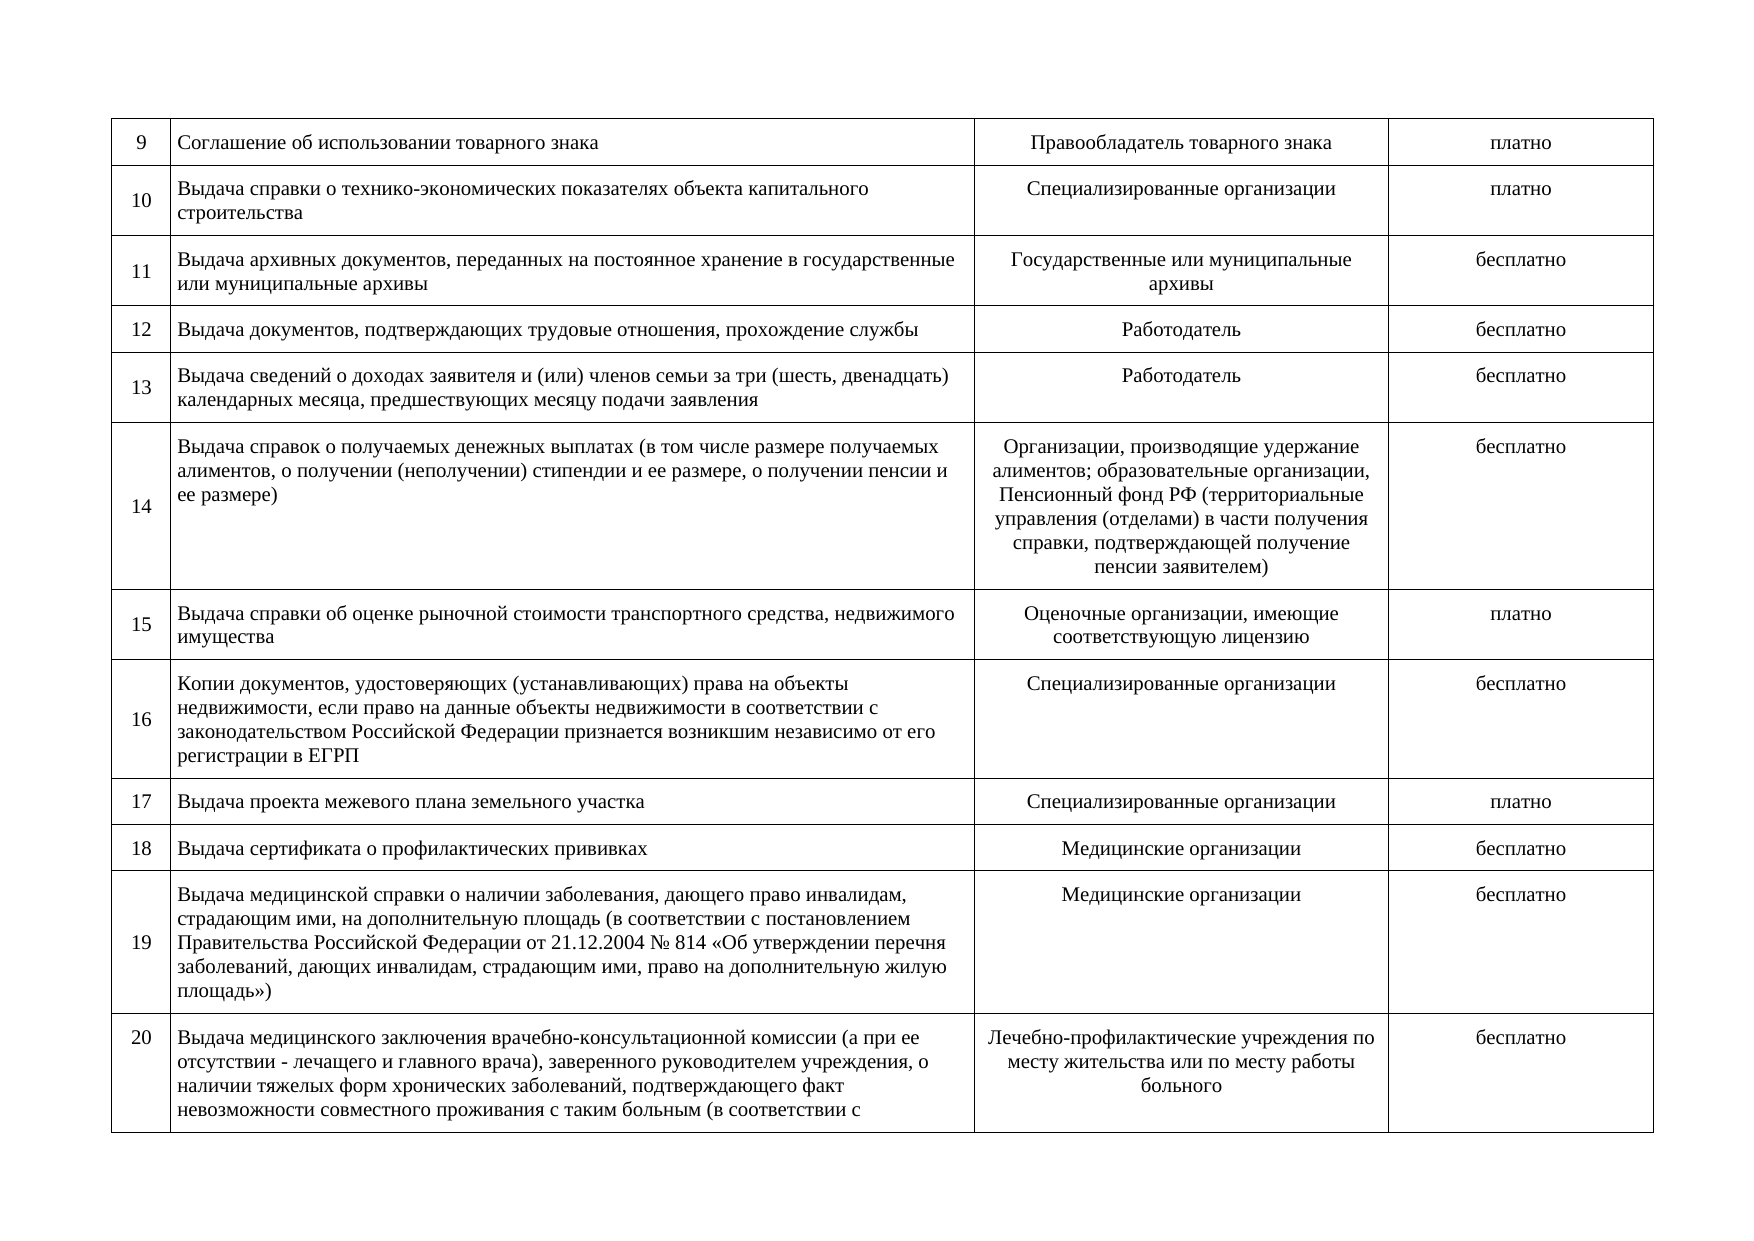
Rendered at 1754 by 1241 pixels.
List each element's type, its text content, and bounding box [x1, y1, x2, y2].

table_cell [171, 1014, 974, 1132]
table_cell 16 [112, 660, 170, 778]
table_cell Выдача архивных документов, переданных на постоянное хранение в государственные или муниципальные архивы [171, 236, 974, 305]
table_cell Государственные или муниципальные архивы [975, 236, 1388, 305]
table_cell бесплатно [1389, 825, 1653, 870]
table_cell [975, 1014, 1388, 1132]
table_cell Медицинские организации [975, 825, 1388, 870]
table_cell Правообладатель товарного знака [975, 119, 1388, 164]
table_cell 17 [112, 779, 170, 824]
table_cell платно [1389, 166, 1653, 235]
table_cell 20 [112, 1014, 170, 1132]
table_cell Соглашение об использовании товарного знака [171, 119, 974, 164]
table_cell Выдача документов, подтверждающих трудовые отношения, прохождение службы [171, 306, 974, 352]
table_cell Выдача справки о технико-экономических показателях объекта капитального строительства [171, 166, 974, 235]
table_cell 12 [112, 306, 170, 352]
table_cell 18 [112, 825, 170, 870]
table_cell 15 [112, 590, 170, 659]
table_cell Специализированные организации [975, 166, 1388, 235]
table_cell Выдача сведений о доходах заявителя и (или) членов семьи за три (шесть, двенадцать) календарных месяца, предшествующих месяцу подачи заявления [171, 353, 974, 422]
table_cell Организации, производящие удержание алиментов; образовательные организации, Пенсионный фонд РФ (территориальные управления (отделами) в части получения справки, подтверждающей получение пенсии заявителем) [975, 423, 1388, 589]
table_cell 11 [112, 236, 170, 305]
table_cell 10 [112, 166, 170, 235]
table_cell бесплатно [1389, 871, 1653, 1013]
table_cell 9 [112, 119, 170, 164]
table_cell Работодатель [975, 306, 1388, 352]
table_cell Выдача сертификата о профилактических прививках [171, 825, 974, 870]
table_cell 13 [112, 353, 170, 422]
table_cell бесплатно [1389, 306, 1653, 352]
table_cell бесплатно [1389, 353, 1653, 422]
table_cell Выдача медицинской справки о наличии заболевания, дающего право инвалидам, страдающим ими, на дополнительную площадь (в соответствии с постановлением Правительства Российской Федерации от 21.12.2004 № 814 «Об утверждении перечня заболеваний, дающих инвалидам, страдающим ими, право на дополнительную жилую площадь») [171, 871, 974, 1013]
table_cell платно [1389, 119, 1653, 164]
table_cell Специализированные организации [975, 660, 1388, 778]
table_cell бесплатно [1389, 660, 1653, 778]
table_cell 14 [112, 423, 170, 589]
table_cell Выдача проекта межевого плана земельного участка [171, 779, 974, 824]
table_cell Работодатель [975, 353, 1388, 422]
table_cell Специализированные организации [975, 779, 1388, 824]
table_cell бесплатно [1389, 1014, 1653, 1132]
table_cell Выдача справки об оценке рыночной стоимости транспортного средства, недвижимого имущества [171, 590, 974, 659]
table_cell Медицинские организации [975, 871, 1388, 1013]
table_cell Копии документов, удостоверяющих (устанавливающих) права на объекты недвижимости, если право на данные объекты недвижимости в соответствии с законодательством Российской Федерации признается возникшим независимо от его регистрации в ЕГРП [171, 660, 974, 778]
table_cell платно [1389, 590, 1653, 659]
table_cell Оценочные организации, имеющие соответствующую лицензию [975, 590, 1388, 659]
table_cell Выдача справок о получаемых денежных выплатах (в том числе размере получаемых алиментов, о получении (неполучении) стипендии и ее размере, о получении пенсии и ее размере) [171, 423, 974, 589]
table_cell бесплатно [1389, 423, 1653, 589]
table_cell 19 [112, 871, 170, 1013]
table_cell платно [1389, 779, 1653, 824]
table_cell бесплатно [1389, 236, 1653, 305]
